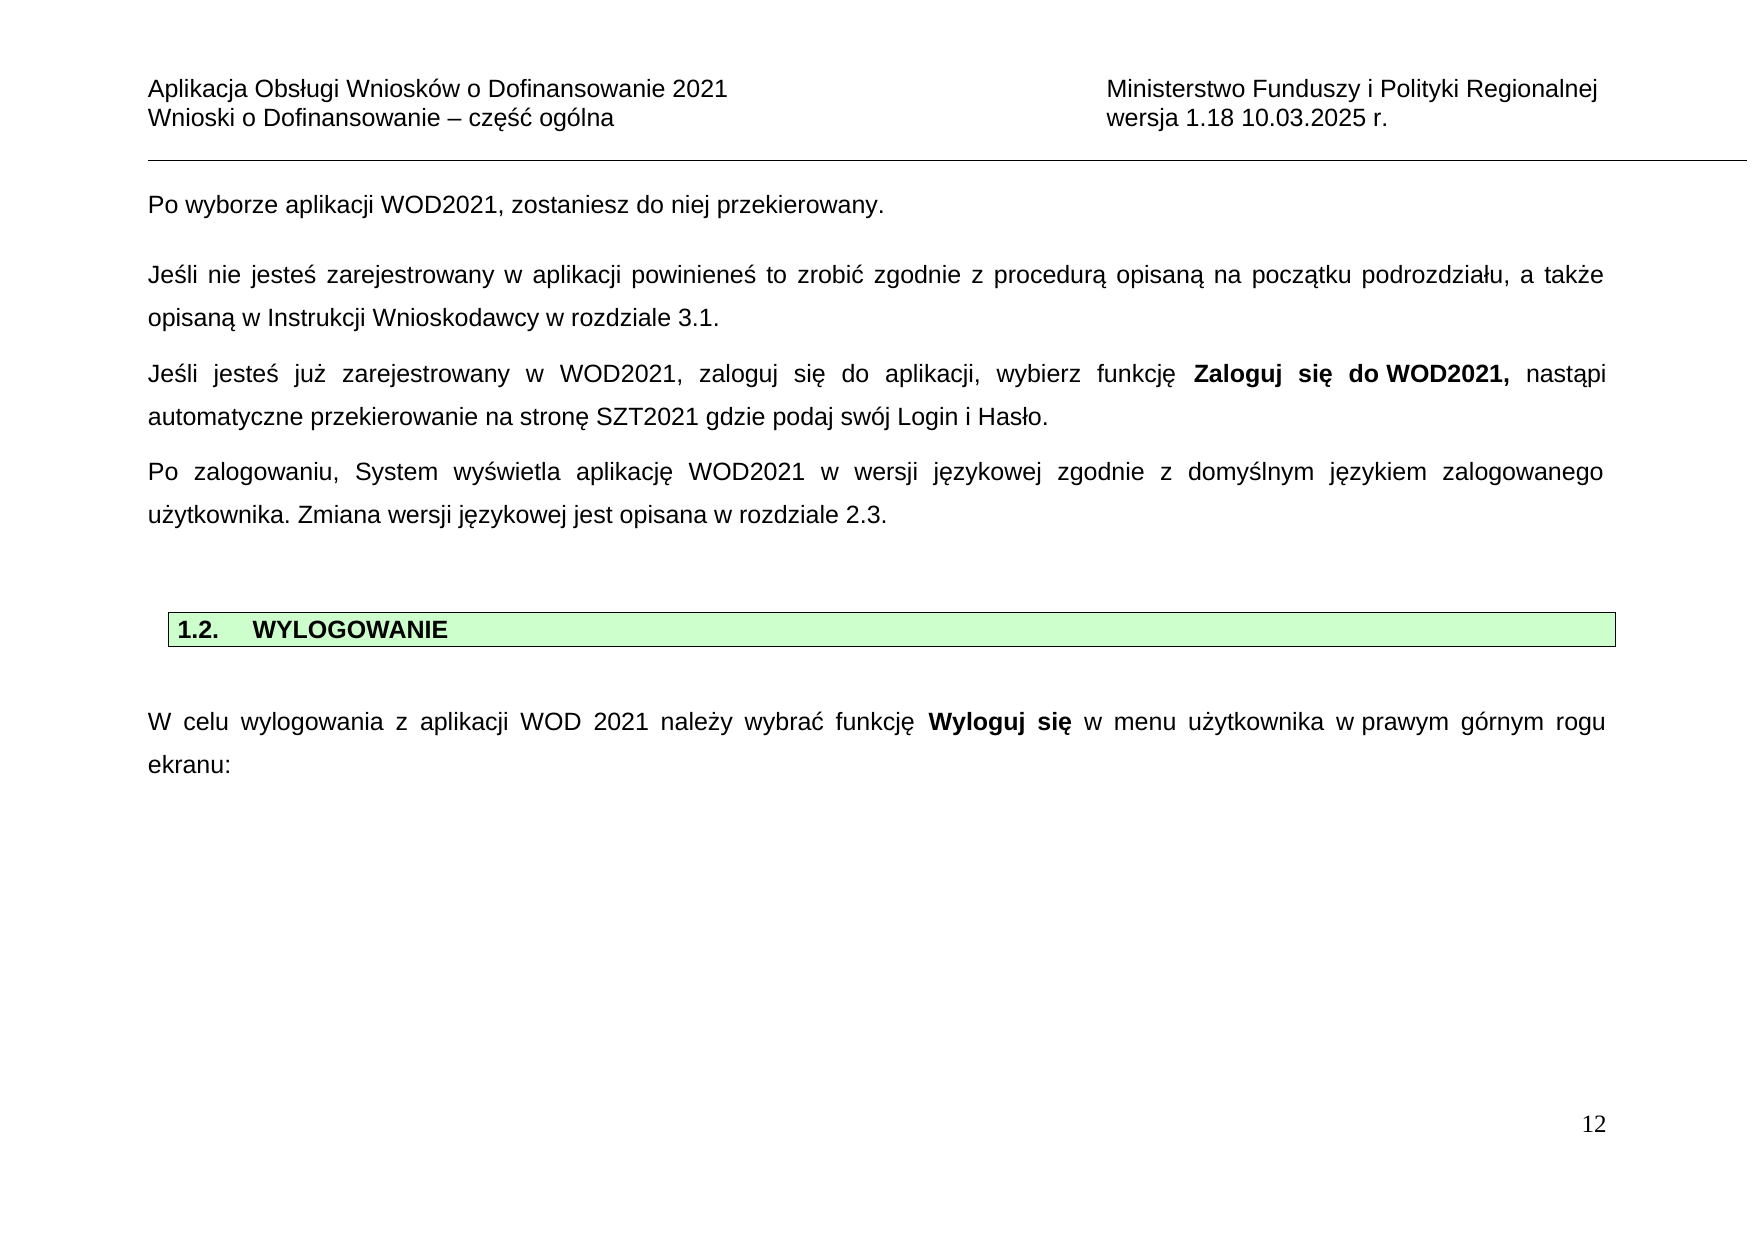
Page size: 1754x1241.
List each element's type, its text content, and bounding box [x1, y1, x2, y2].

text W celu wylogowania z aplikacji WOD 2021 należy wybrać funkcję Wyloguj się w menu użytkownika w prawym górnym rogu ekranu: [148, 707, 1606, 779]
text Jeśli nie jesteś zarejestrowany w aplikacji powinieneś to zrobić zgodnie z procedurą opisaną na początku podrozdziału, a także opisaną w Instrukcji Wnioskodawcy w rozdziale 3.1. [148, 260, 1606, 332]
subtitle WYLOGOWANIE [169, 613, 1615, 646]
text Jeśli jesteś już zarejestrowany w WOD2021, zaloguj się do aplikacji, wybierz funkcję Zaloguj się do WOD2021, nastąpi automatyczne przekierowanie na stronę SZT2021 gdzie podaj swój Login i Hasło. [148, 358, 1606, 430]
text Po zalogowaniu, System wyświetla aplikację WOD2021 w wersji językowej zgodnie z domyślnym językiem zalogowanego użytkownika. Zmiana wersji językowej jest opisana w rozdziale 2.3. [148, 457, 1606, 529]
text Po wyborze aplikacji WOD2021, zostaniesz do niej przekierowany. [148, 190, 1606, 218]
